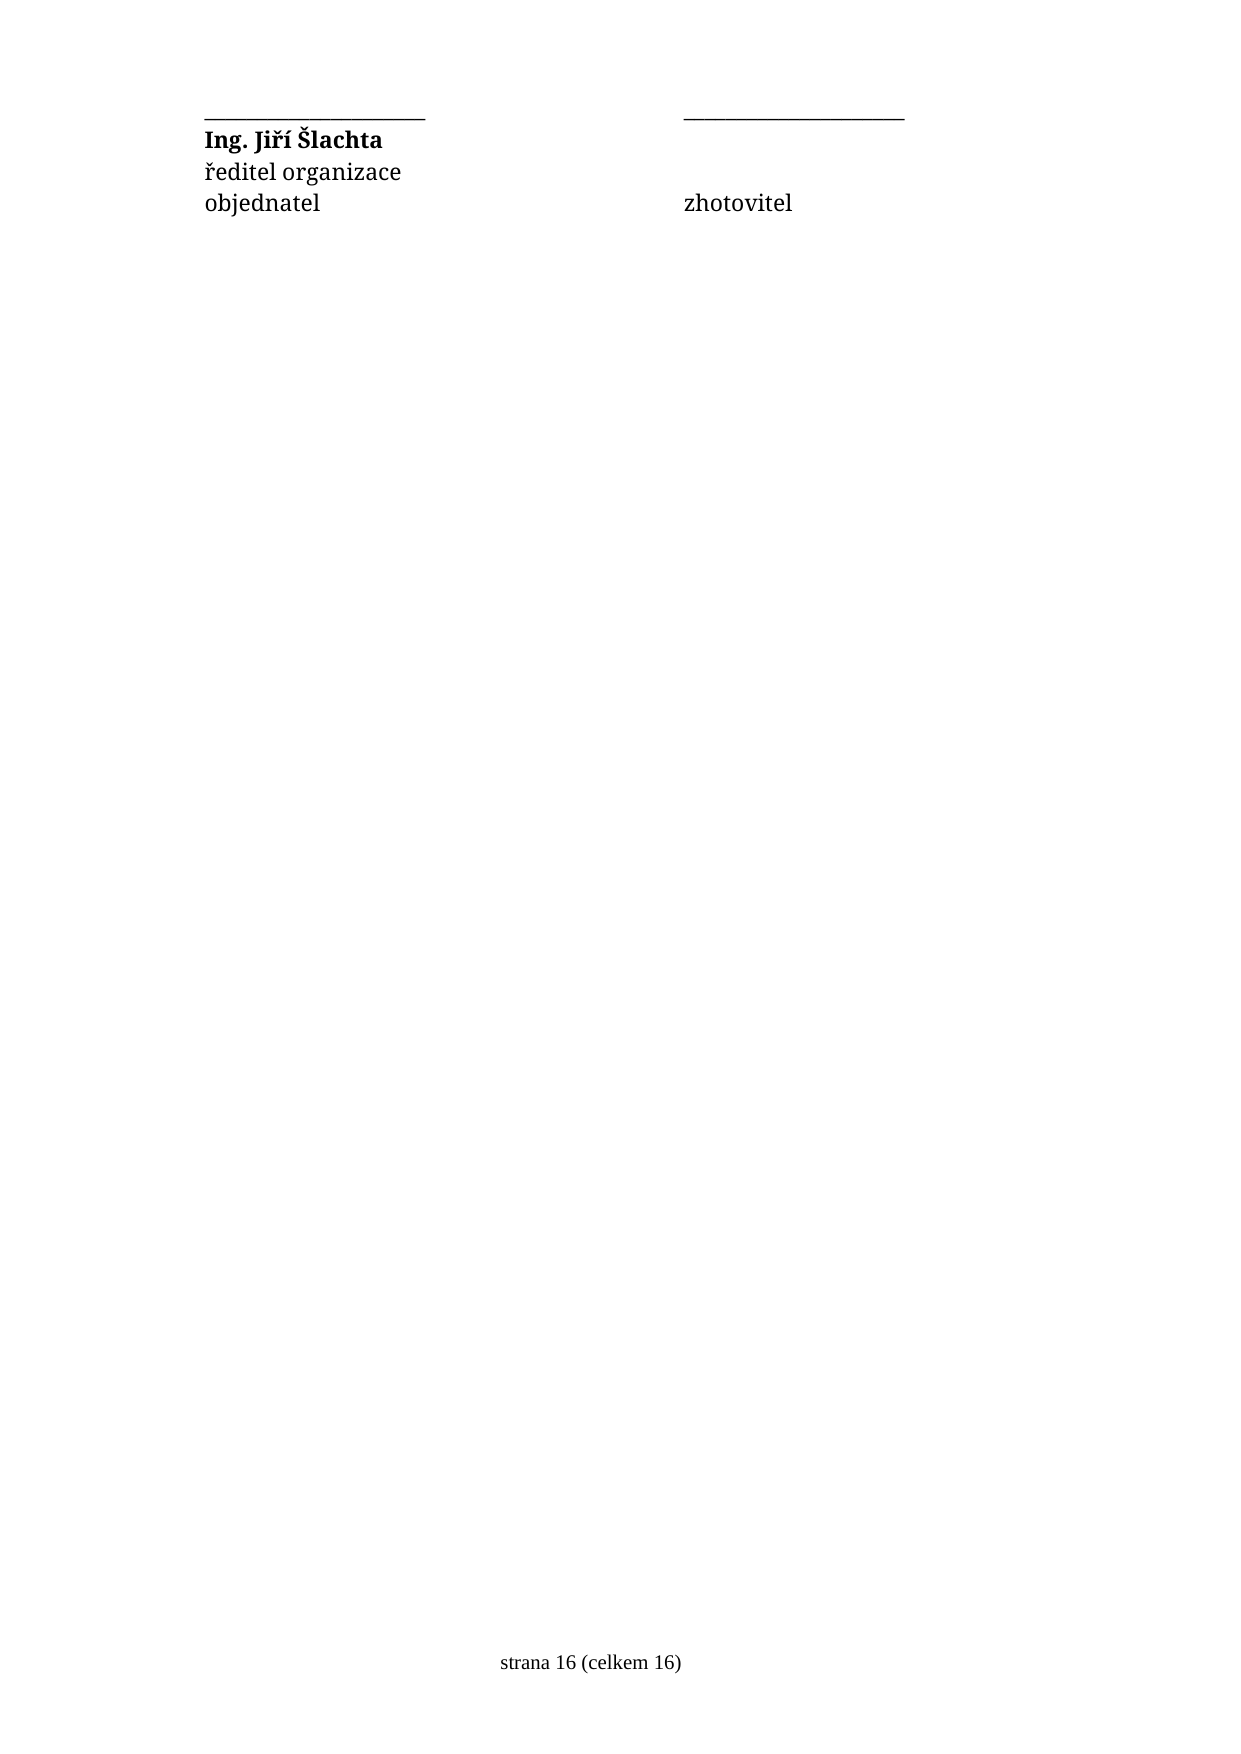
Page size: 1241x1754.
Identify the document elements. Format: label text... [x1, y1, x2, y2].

table_cell _____________________ zhotovitel [672, 93, 1152, 218]
table_cell _____________________ Ing. Jiří Šlachta ředitel organizace objednatel [193, 93, 672, 218]
